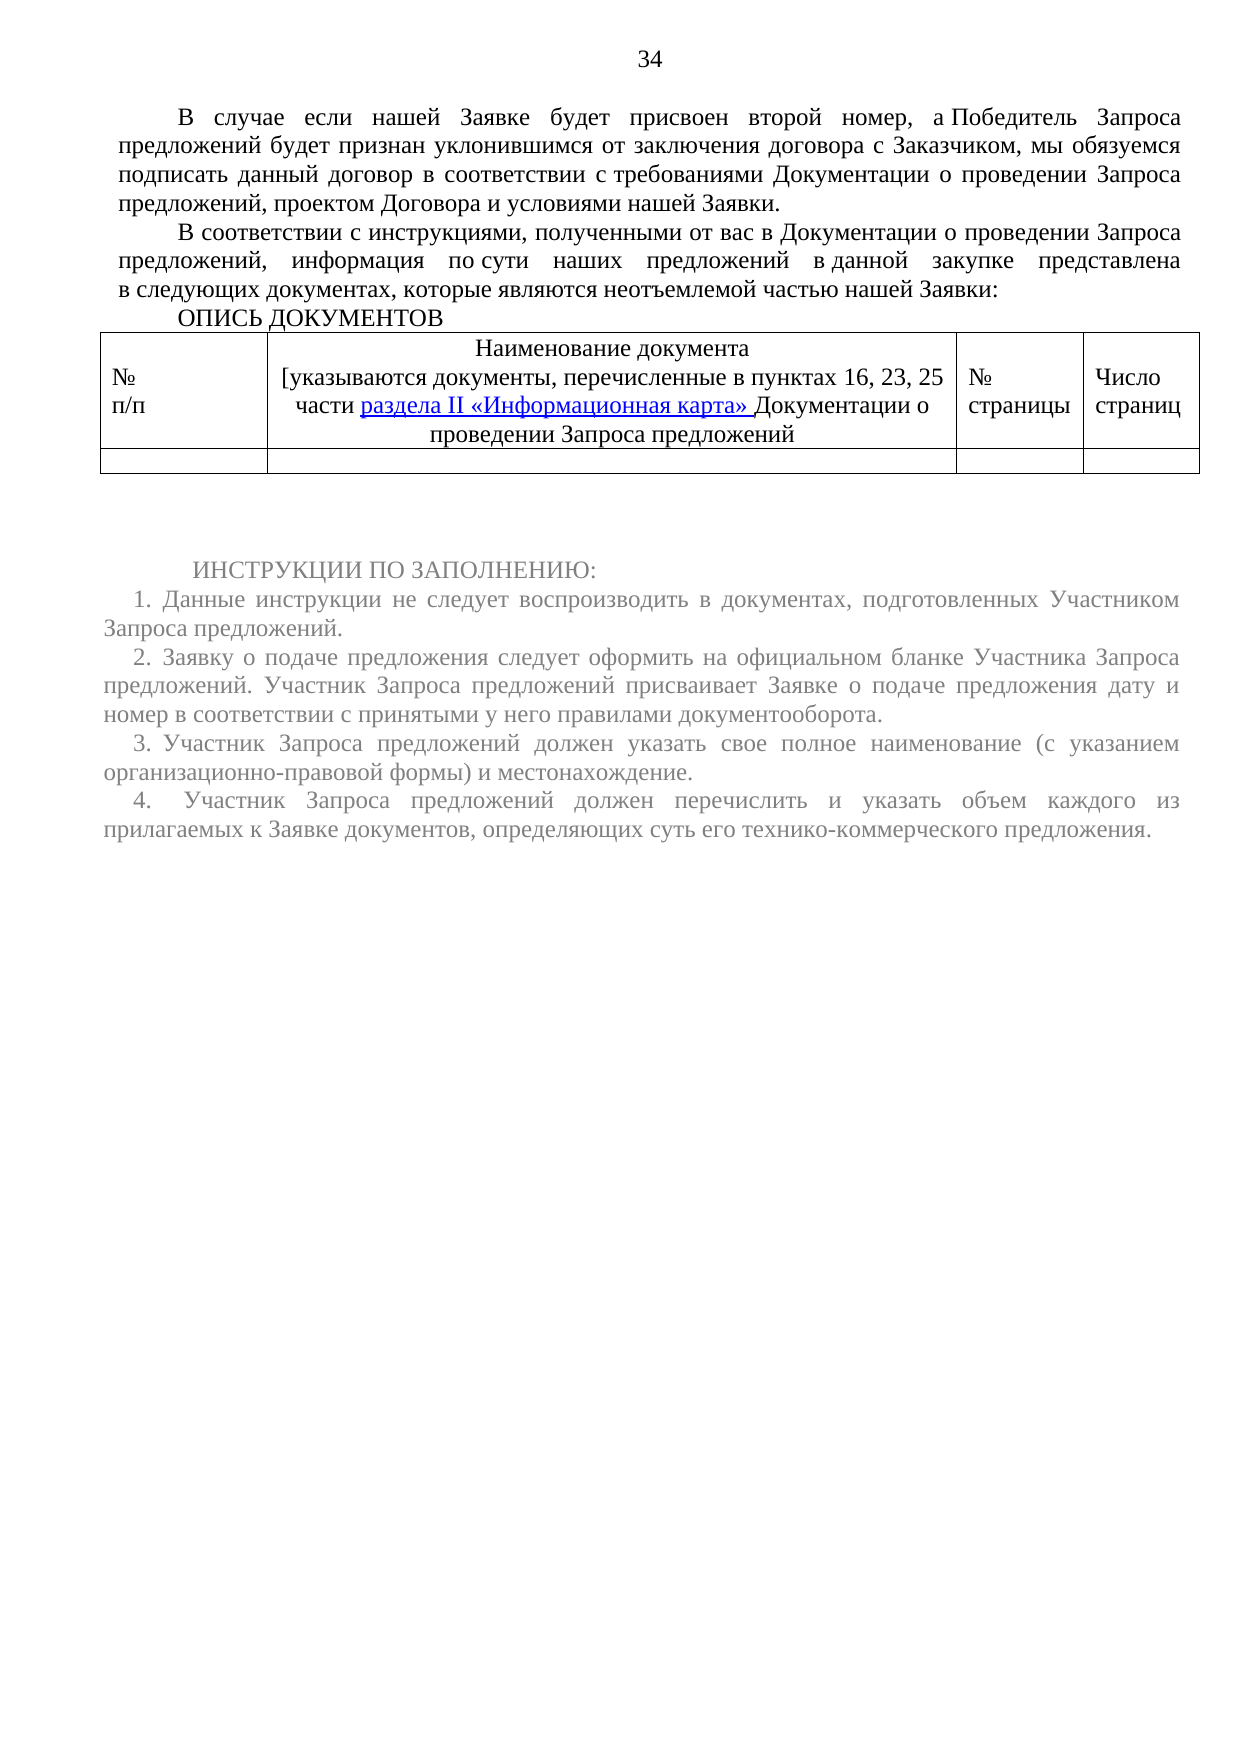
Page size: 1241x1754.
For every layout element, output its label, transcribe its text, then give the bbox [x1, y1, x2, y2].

list Заявку о подаче предложения следует оформить на официальном бланке Участника Запроса предложений. Участник Запроса предложений присваивает Заявке о подаче предложения дату и номер в соответствии с принятыми у него правилами документооборота. [103, 642, 1181, 728]
text ИНСТРУКЦИИ ПО ЗАПОЛНЕНИЮ: [118, 556, 1181, 584]
text В случае если нашей Заявке будет присвоен второй номер, а Победитель Запроса предложений будет признан уклонившимся от заключения договора с Заказчиком, мы обязуемся подписать данный договор в соответствии с требованиями Документации о проведении Запроса предложений, проектом Договора и условиями нашей Заявки. [118, 102, 1181, 217]
table_header Наименование документа [указываются документы, перечисленные в пунктах 16, 23, 25 части раздела II «Информационная карта» Документации о проведении Запроса предложений [268, 333, 956, 448]
table_header Число страниц [1084, 333, 1199, 448]
list Участник Запроса предложений должен перечислить и указать объем каждого из прилагаемых к Заявке документов, определяющих суть его технико-коммерческого предложения. [103, 786, 1181, 843]
list Данные инструкции не следует воспроизводить в документах, подготовленных Участником Запроса предложений. [103, 584, 1181, 642]
text ОПИСЬ ДОКУМЕНТОВ [118, 303, 1181, 332]
table_cell [957, 449, 1083, 473]
table_header № п/п [101, 333, 267, 448]
table_cell [1084, 449, 1199, 473]
table_cell [101, 449, 267, 473]
list Участник Запроса предложений должен указать свое полное наименование (с указанием организационно-правовой формы) и местонахождение. [103, 728, 1181, 786]
table_cell [268, 449, 956, 473]
table_header № страницы [957, 333, 1083, 448]
text В соответствии с инструкциями, полученными от вас в Документации о проведении Запроса предложений, информация по сути наших предложений в данной закупке представлена в следующих документах, которые являются неотъемлемой частью нашей Заявки: [118, 217, 1181, 303]
